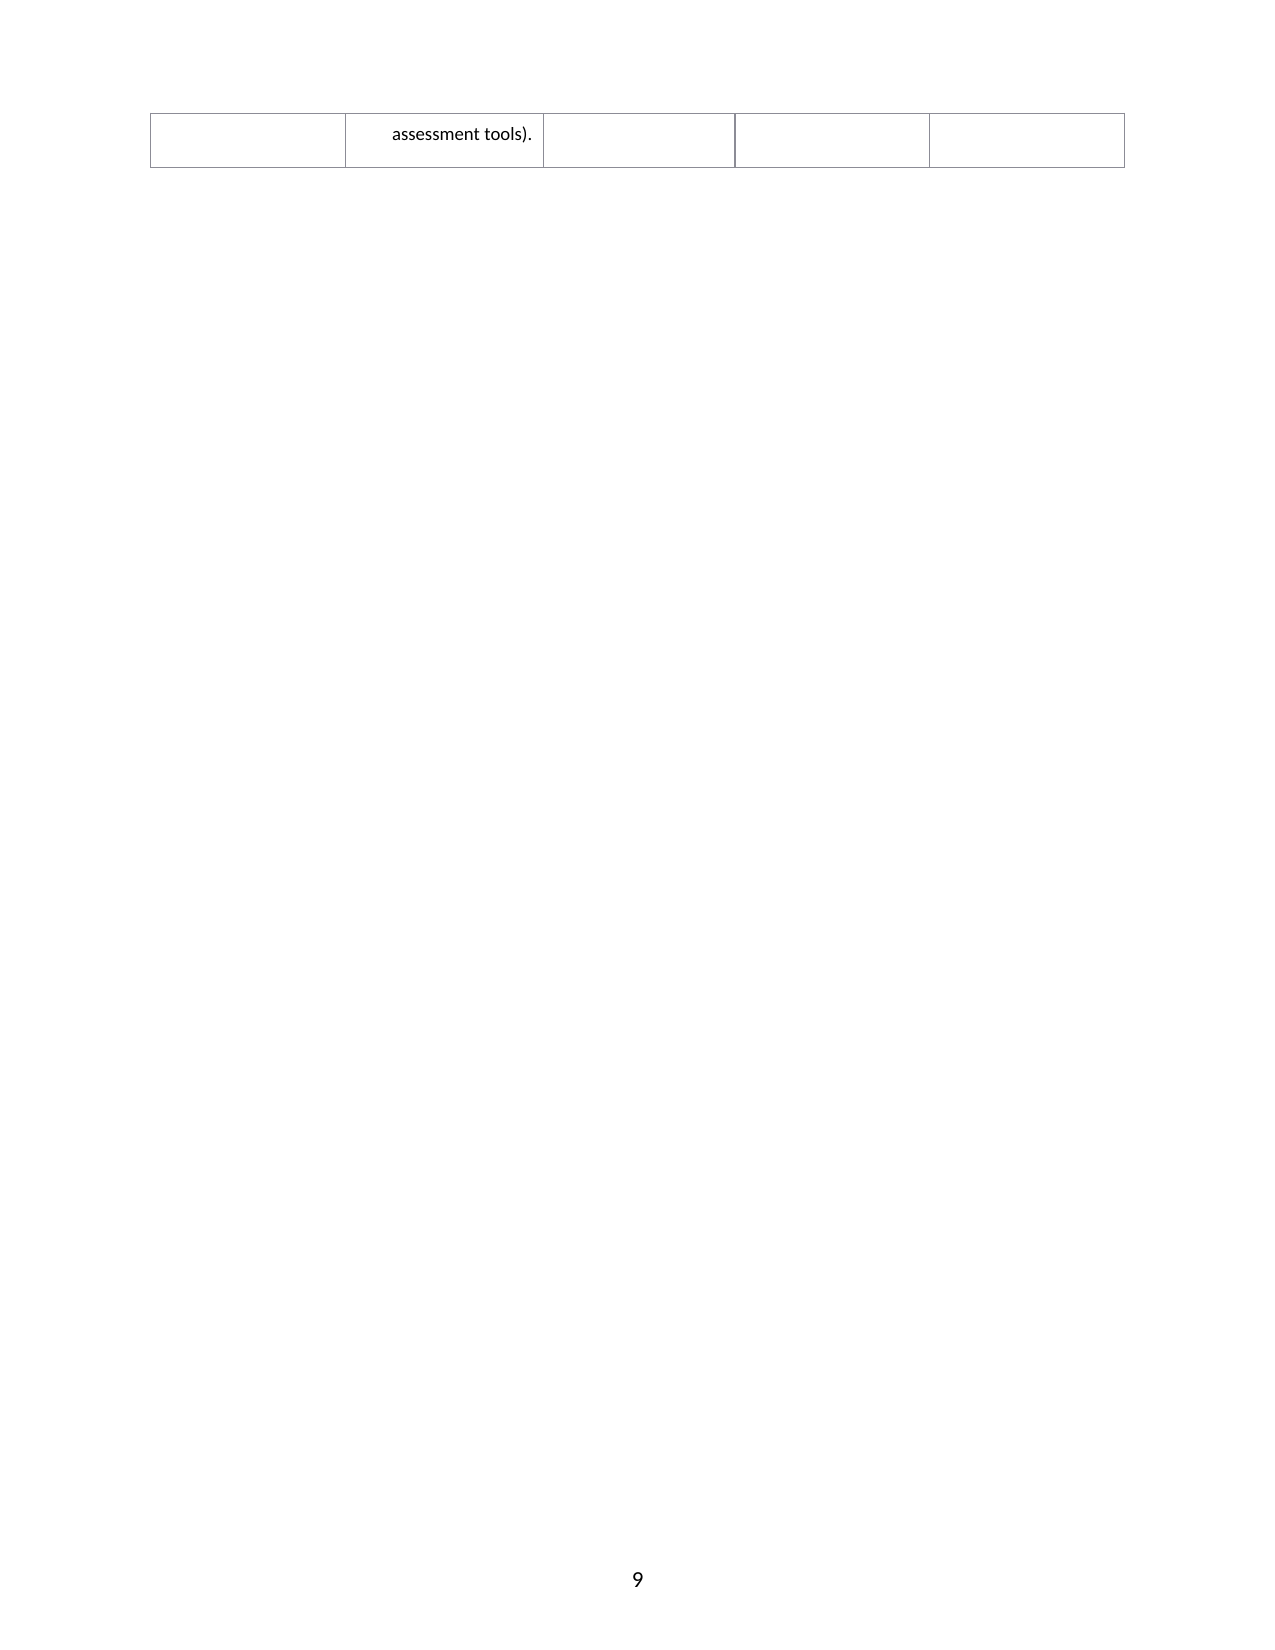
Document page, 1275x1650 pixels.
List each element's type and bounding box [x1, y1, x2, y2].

table_cell [930, 114, 1124, 167]
table_cell [544, 114, 734, 167]
table_cell [151, 114, 345, 167]
table_cell [736, 114, 929, 167]
table_cell [346, 114, 543, 167]
